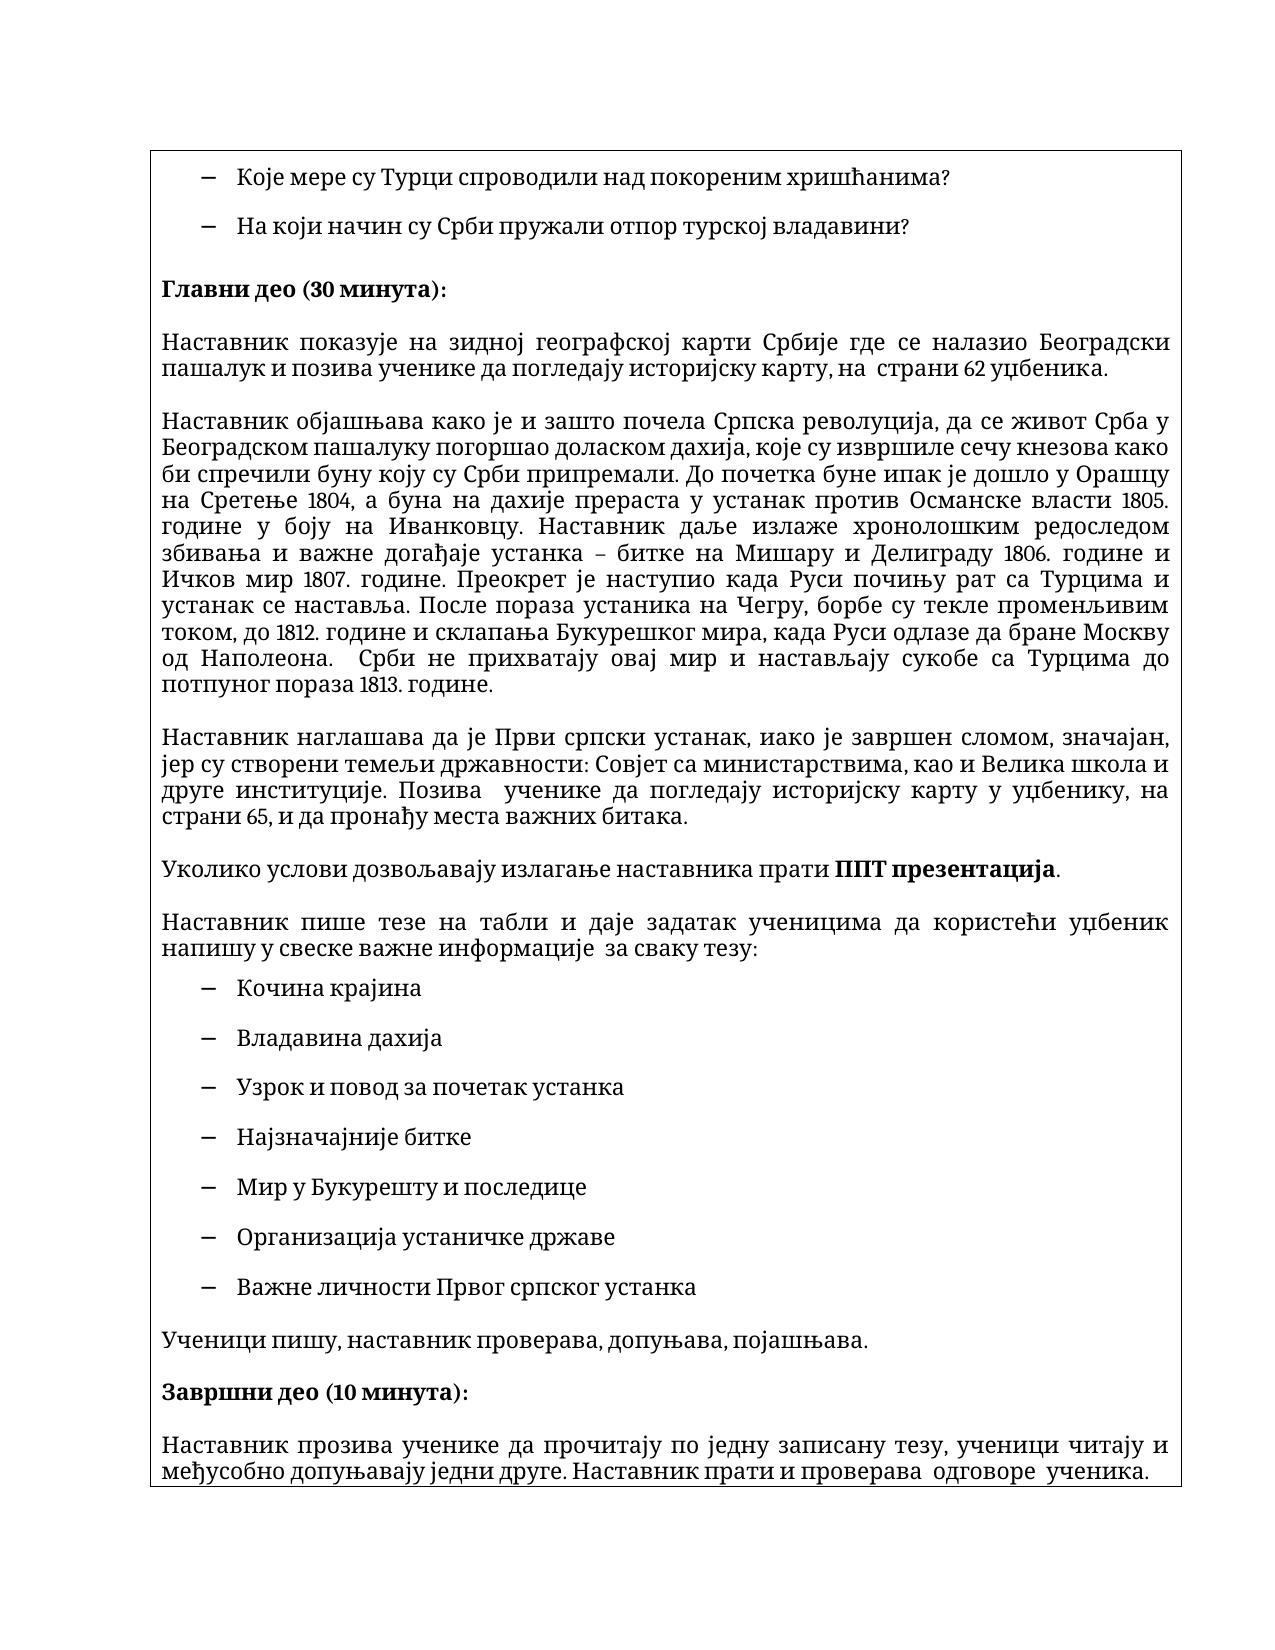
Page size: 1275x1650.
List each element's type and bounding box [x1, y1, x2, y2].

table_cell [151, 151, 1181, 1486]
